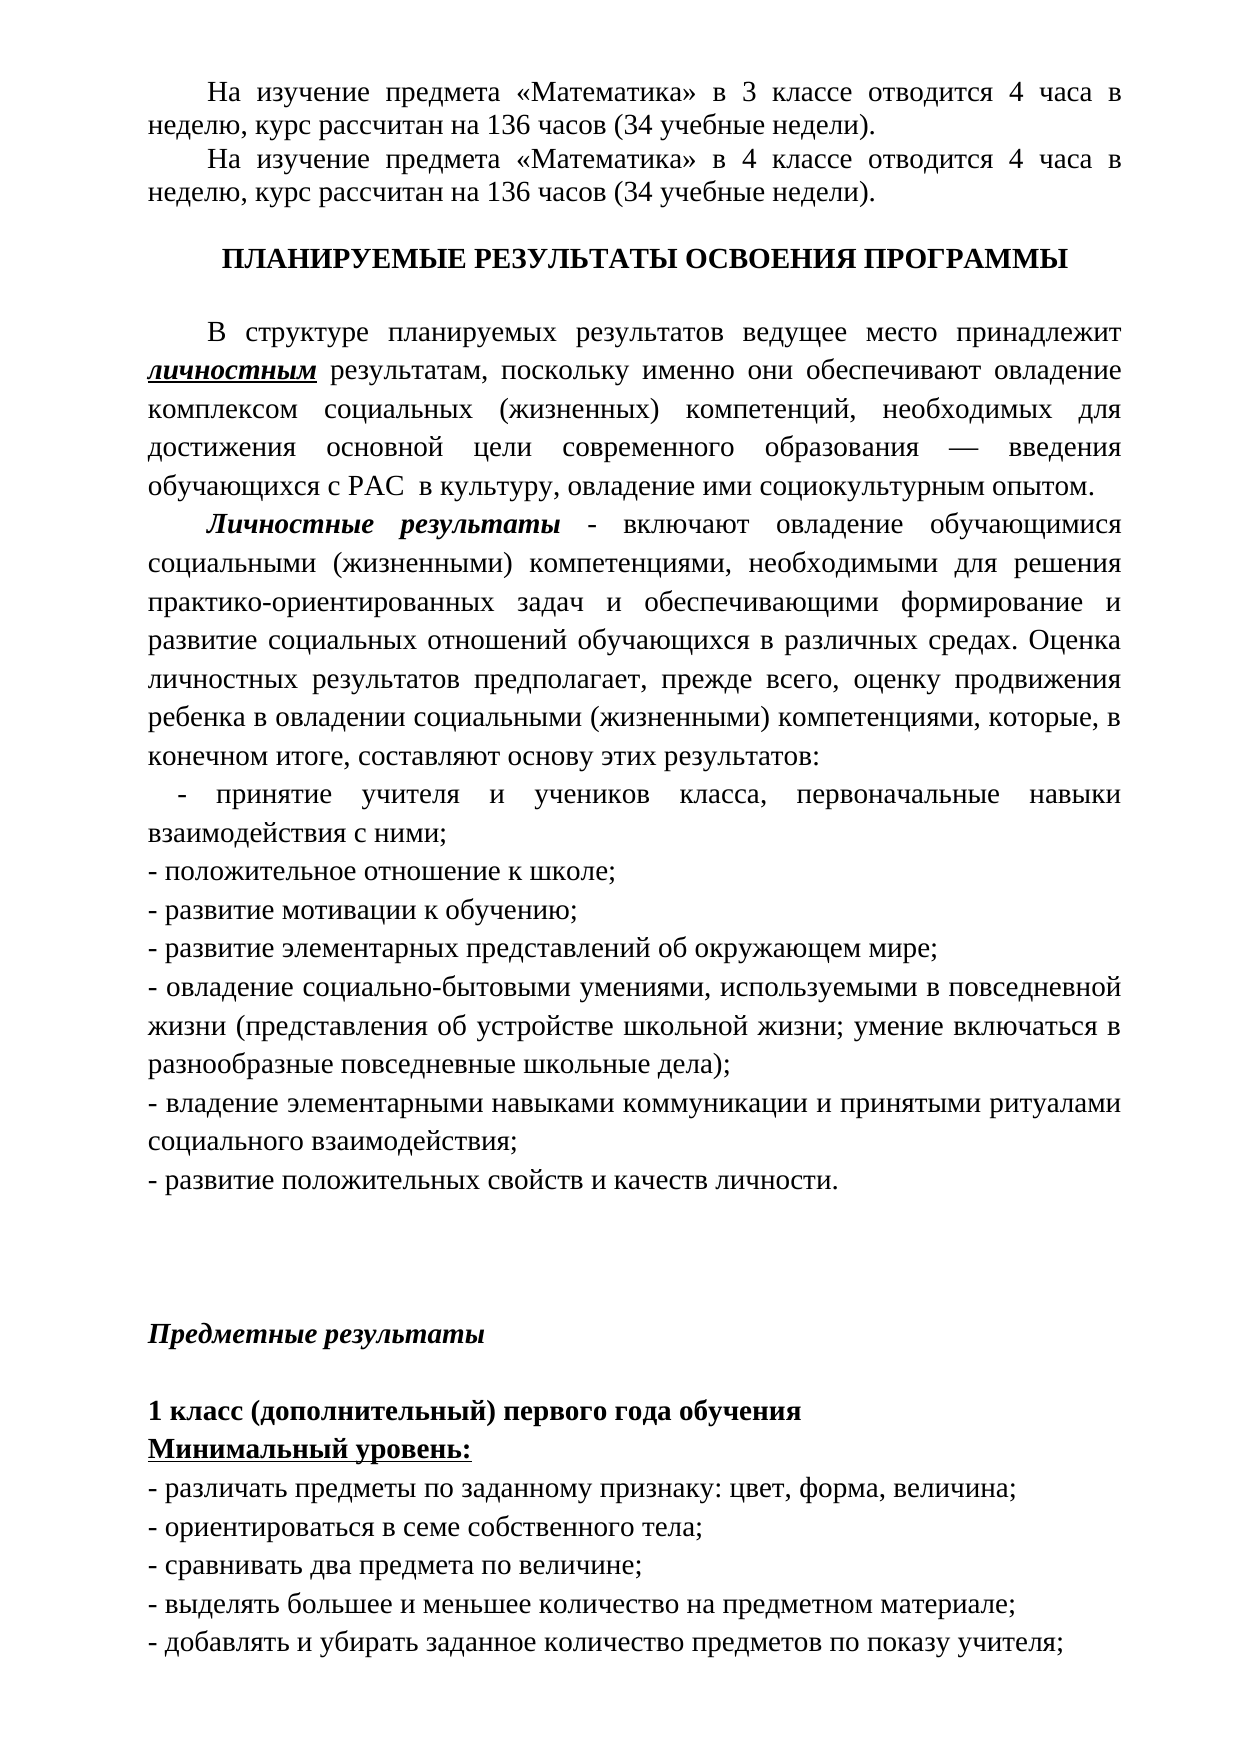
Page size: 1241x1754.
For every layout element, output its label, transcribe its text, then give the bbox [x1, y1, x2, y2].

text На изучение предмета «Математика» в 4 классе отводится 4 часа в неделю, курс рассчитан на 136 часов (34 учебные недели). [148, 141, 1122, 208]
text - овладение социально-бытовыми умениями, используемыми в повседневной жизни (представления об устройстве школьной жизни; умение включаться в разнообразные повседневные школьные дела); [148, 969, 1122, 1080]
text ПЛАНИРУЕМЫЕ РЕЗУЛЬТАТЫ ОСВОЕНИЯ ПРОГРАММЫ [148, 242, 1122, 275]
text - развитие элементарных представлений об окружающем мире; [148, 931, 1122, 964]
text - сравнивать два предмета по величине; [148, 1547, 1122, 1581]
text Предметные результаты [148, 1316, 1122, 1349]
text - добавлять и убирать заданное количество предметов по показу учителя; [148, 1624, 1122, 1658]
text В структуре планируемых результатов ведущее место принадлежит личностным результатам, поскольку именно они обеспечивают овладение комплексом социальных (жизненных) компетенций, необходимых для достижения основной цели современного образования ― введения обучающихся с РАС в культуру, овладение ими социокультурным опытом. [148, 314, 1122, 502]
text На изучение предмета «Математика» в 3 классе отводится 4 часа в неделю, курс рассчитан на 136 часов (34 учебные недели). [148, 74, 1122, 141]
text - владение элементарными навыками коммуникации и принятыми ритуалами социального взаимодействия; [148, 1085, 1122, 1157]
text 1 класс (дополнительный) первого года обучения [148, 1393, 1122, 1427]
text Минимальный уровень: [148, 1432, 1122, 1465]
text - принятие учителя и учеников класса, первоначальные навыки взаимодействия с ними; [148, 776, 1122, 848]
text Личностные результаты - включают овладение обучающимися социальными (жизненными) компетенциями, необходимыми для решения практико-ориентированных задач и обеспечивающими формирование и развитие социальных отношений обучающихся в различных средах. Оценка личностных результатов предполагает, прежде всего, оценку продвижения ребенка в овладении социальными (жизненными) компетенциями, которые, в конечном итоге, составляют основу этих результатов: [148, 507, 1122, 771]
text - развитие мотивации к обучению; [148, 892, 1122, 926]
text - различать предметы по заданному признаку: цвет, форма, величина; [148, 1470, 1122, 1504]
text - выделять большее и меньшее количество на предметном материале; [148, 1586, 1122, 1619]
text - положительное отношение к школе; [148, 853, 1122, 887]
text - развитие положительных свойств и качеств личности. [148, 1162, 1122, 1195]
text - ориентироваться в семе собственного тела; [148, 1509, 1122, 1542]
